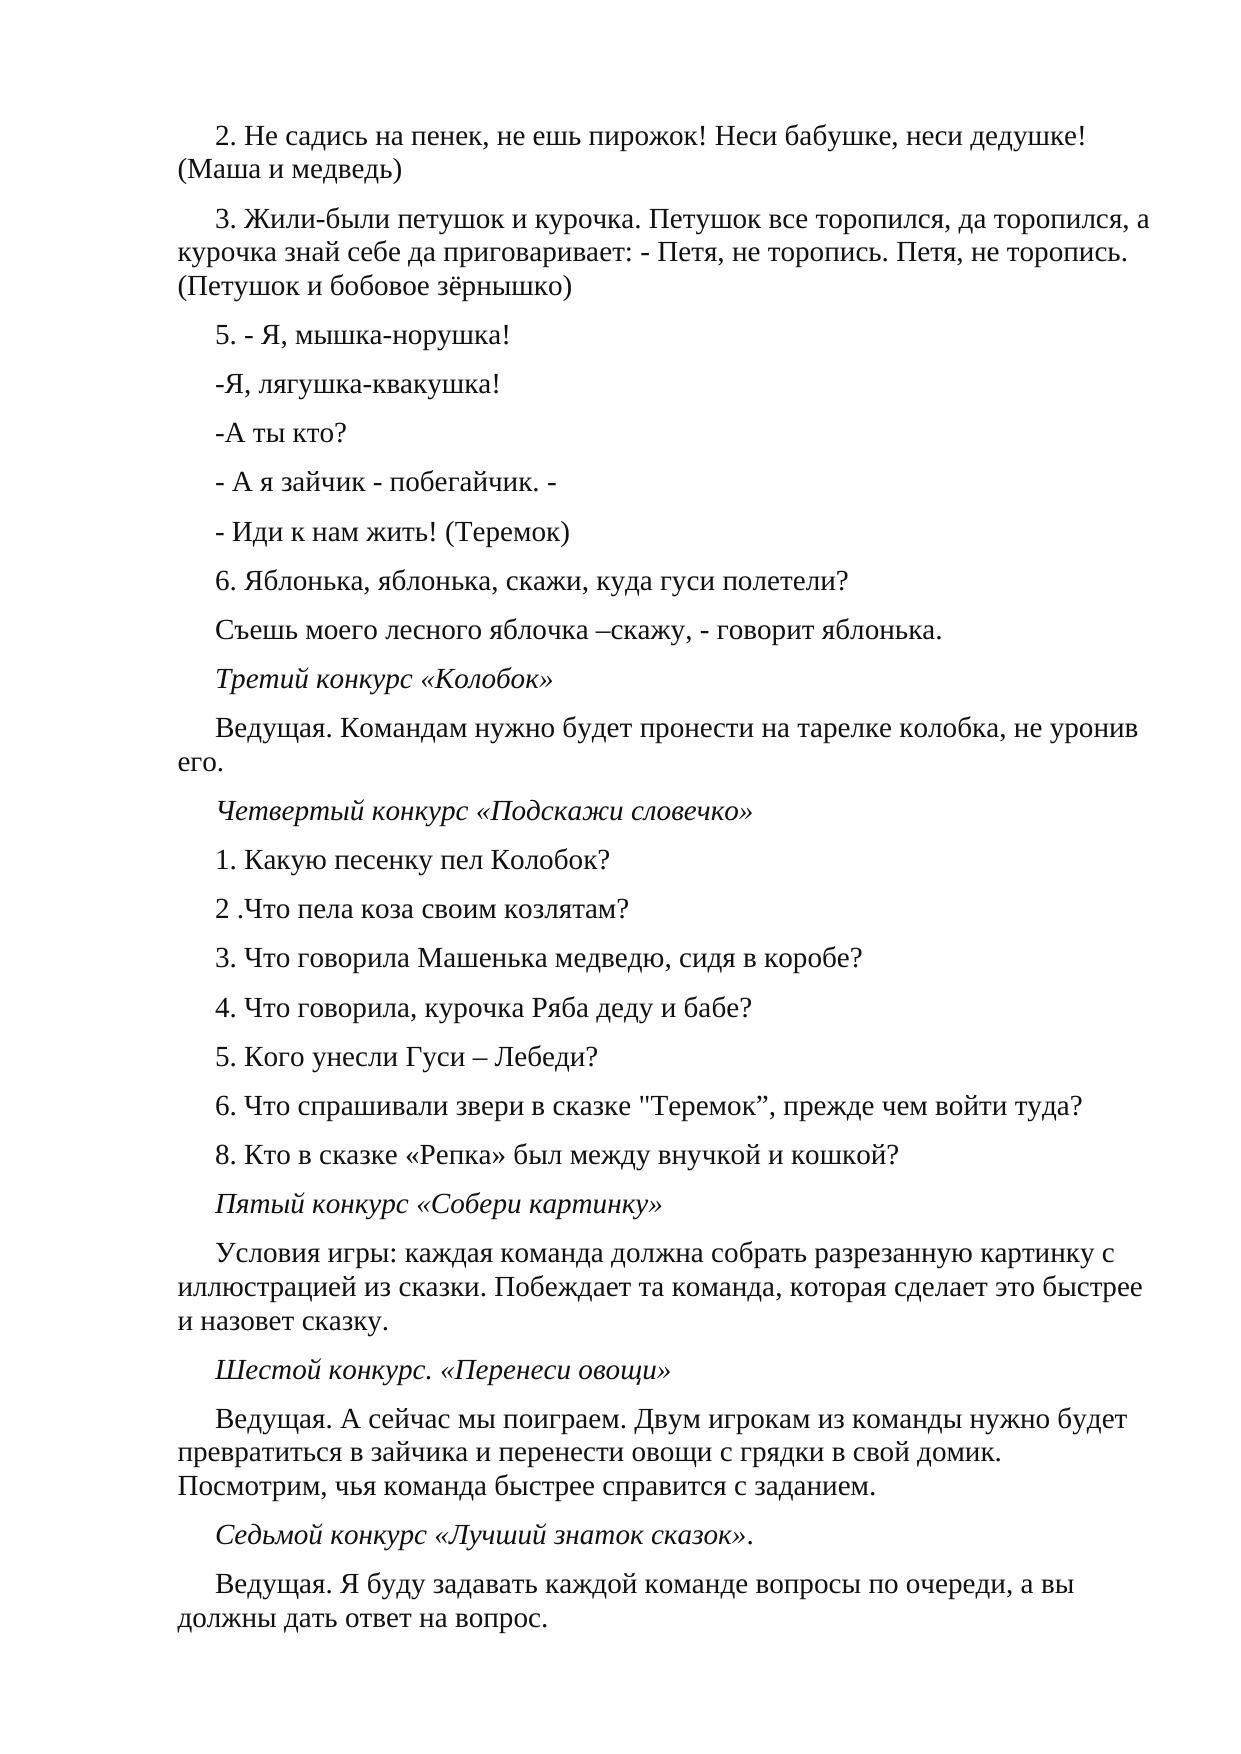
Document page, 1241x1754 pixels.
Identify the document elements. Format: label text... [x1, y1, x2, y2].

text 3. Жили-были петушок и курочка. Петушок все торопился, да торопился, а курочка знай себе да приговаривает: - Петя, не торопись. Петя, не торопись. (Петушок и бобовое зёрнышко) [177, 201, 1152, 301]
text 8. Кто в сказке «Репка» был между внучкой и кошкой? [177, 1137, 1152, 1171]
text 2 .Что пела коза своим козлятам? [177, 891, 1152, 925]
text Четвертый конкурс «Подскажи словечко» [177, 793, 1152, 827]
text 5. - Я, мышка-норушка! [177, 317, 1152, 351]
text 2. Не садись на пенек, не ешь пирожок! Неси бабушке, неси дедушке! (Маша и медведь) [177, 118, 1152, 185]
text -А ты кто? [177, 415, 1152, 449]
text Пятый конкурс «Собери картинку» [177, 1186, 1152, 1220]
text Шестой конкурс. «Перенеси овощи» [177, 1352, 1152, 1385]
text Ведущая. Я буду задавать каждой команде вопросы по очереди, а вы должны дать ответ на вопрос. [177, 1566, 1152, 1633]
text 3. Что говорила Машенька медведю, сидя в коробе? [177, 941, 1152, 974]
text 6. Яблонька, яблонька, скажи, куда гуси полетели? [177, 563, 1152, 596]
text Третий конкурс «Колобок» [177, 661, 1152, 695]
text 4. Что говорила, курочка Ряба деду и бабе? [177, 990, 1152, 1023]
text - Иди к нам жить! (Теремок) [177, 514, 1152, 547]
text Седьмой конкурс «Лучший знаток сказок». [177, 1517, 1152, 1551]
text Съешь моего лесного яблочка –скажу, - говорит яблонька. [177, 612, 1152, 646]
text 1. Какую песенку пел Колобок? [177, 842, 1152, 876]
text 6. Что спрашивали звери в сказке "Теремок”, прежде чем войти туда? [177, 1088, 1152, 1122]
text 5. Кого унесли Гуси – Лебеди? [177, 1039, 1152, 1072]
text - А я зайчик - побегайчик. - [177, 464, 1152, 498]
text Ведущая. Командам нужно будет пронести на тарелке колобка, не уронив его. [177, 710, 1152, 777]
text -Я, лягушка-квакушка! [177, 366, 1152, 400]
text Условия игры: каждая команда должна собрать разрезанную картинку с иллюстрацией из сказки. Побеждает та команда, которая сделает это быстрее и назовет сказку. [177, 1236, 1152, 1336]
text Ведущая. А сейчас мы поиграем. Двум игрокам из команды нужно будет превратиться в зайчика и перенести овощи с грядки в свой домик. Посмотрим, чья команда быстрее справится с заданием. [177, 1401, 1152, 1502]
